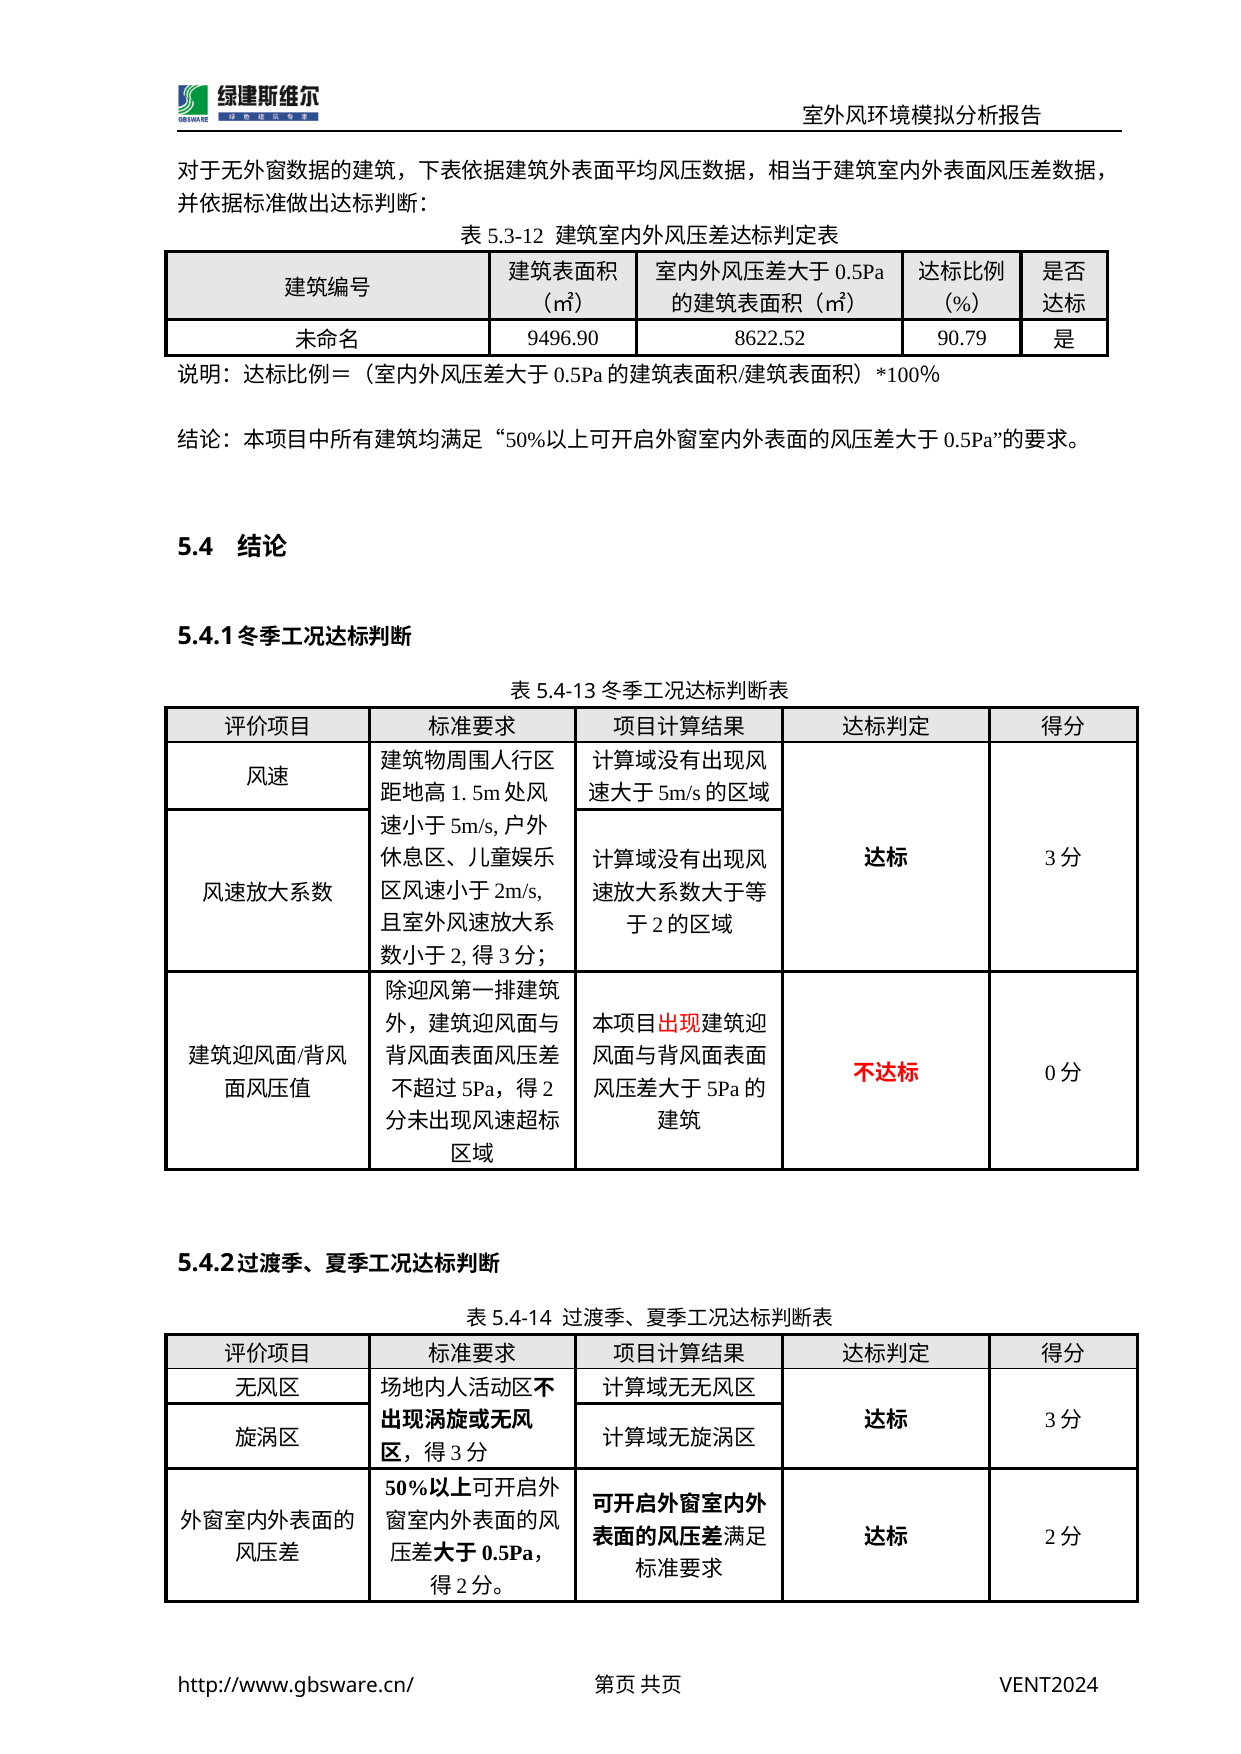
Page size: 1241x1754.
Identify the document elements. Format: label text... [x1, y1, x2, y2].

table_cell 3分 [991, 743, 1136, 970]
table_header 标准要求 [371, 709, 574, 741]
table_cell 是 [1023, 321, 1106, 354]
table_header 得分 [991, 1336, 1136, 1368]
table_cell 本项目出现建筑迎风面与背风面表面风压差大于5Pa的建筑 [577, 973, 781, 1168]
text 说明：达标比例＝（室内外风压差大于0.5Pa的建筑表面积/建筑表面积）*100％ [177, 357, 1122, 389]
table_cell 50%以上可开启外窗室内外表面的风压差大于0.5Pa，得2分。 [371, 1470, 574, 1600]
table_header 达标判定 [784, 1336, 988, 1368]
table_header 达标判定 [784, 709, 988, 741]
table_header 得分 [991, 709, 1136, 741]
table_header 项目计算结果 [577, 1336, 781, 1368]
subtitle 冬季工况达标判断 [177, 602, 1122, 667]
table_header 评价项目 [168, 1336, 368, 1368]
table_cell 90.79 [904, 321, 1019, 354]
table_cell 可开启外窗室内外表面的风压差满足标准要求 [577, 1470, 781, 1600]
table_cell 2分 [991, 1470, 1136, 1600]
table_header 是否达标 [1023, 253, 1106, 318]
table_header 建筑表面积（㎡） [491, 253, 635, 318]
table_cell 除迎风第一排建筑外，建筑迎风面与背风面表面风压差不超过5Pa，得2分未出现风速超标区域 [371, 973, 574, 1168]
table_cell 建筑物周围人行区距地高1. 5m处风速小于5m/s, 户外休息区、儿童娱乐区风速小于2m/s, 且室外风速放大系数小于2, 得3分； [371, 743, 574, 970]
subtitle 结论 [177, 512, 1122, 577]
table_cell 计算域没有出现风速大于5m/s的区域 [577, 743, 781, 807]
table_header 标准要求 [371, 1336, 574, 1368]
table_cell 9496.90 [491, 321, 635, 354]
table_cell 风速放大系数 [168, 811, 368, 970]
table_cell 计算域无旋涡区 [577, 1405, 781, 1467]
subtitle 过渡季、夏季工况达标判断 [177, 1229, 1122, 1294]
table_cell 0分 [991, 973, 1136, 1168]
table_cell 旋涡区 [168, 1405, 368, 1467]
table_cell 计算域没有出现风速放大系数大于等于2的区域 [577, 811, 781, 970]
picture [177, 82, 320, 124]
table_cell 达标 [784, 1470, 988, 1600]
table_cell 无风区 [168, 1369, 368, 1402]
table_cell 场地内人活动区不出现涡旋或无风区，得3分 [371, 1369, 574, 1467]
table_header 建筑编号 [168, 253, 488, 318]
table_cell 未命名 [168, 321, 488, 354]
table_header 评价项目 [168, 709, 368, 741]
table_cell 不达标 [784, 973, 988, 1168]
table_cell 达标 [784, 1369, 988, 1467]
table_header 室内外风压差大于0.5Pa的建筑表面积（㎡） [638, 253, 901, 318]
table_cell 计算域无无风区 [577, 1369, 781, 1402]
table_cell 3分 [991, 1369, 1136, 1467]
table_header 项目计算结果 [577, 709, 781, 741]
table_cell 外窗室内外表面的风压差 [168, 1470, 368, 1600]
text 对于无外窗数据的建筑，下表依据建筑外表面平均风压数据，相当于建筑室内外表面风压差数据，并依据标准做出达标判断： [177, 153, 1122, 218]
table_cell 8622.52 [638, 321, 901, 354]
text 结论：本项目中所有建筑均满足“50%以上可开启外窗室内外表面的风压差大于0.5Pa”的要求。 [177, 422, 1122, 454]
table_cell 建筑迎风面/背风面风压值 [168, 973, 368, 1168]
table_cell 风速 [168, 743, 368, 807]
table_cell 达标 [784, 743, 988, 970]
table_header 达标比例（%） [904, 253, 1019, 318]
